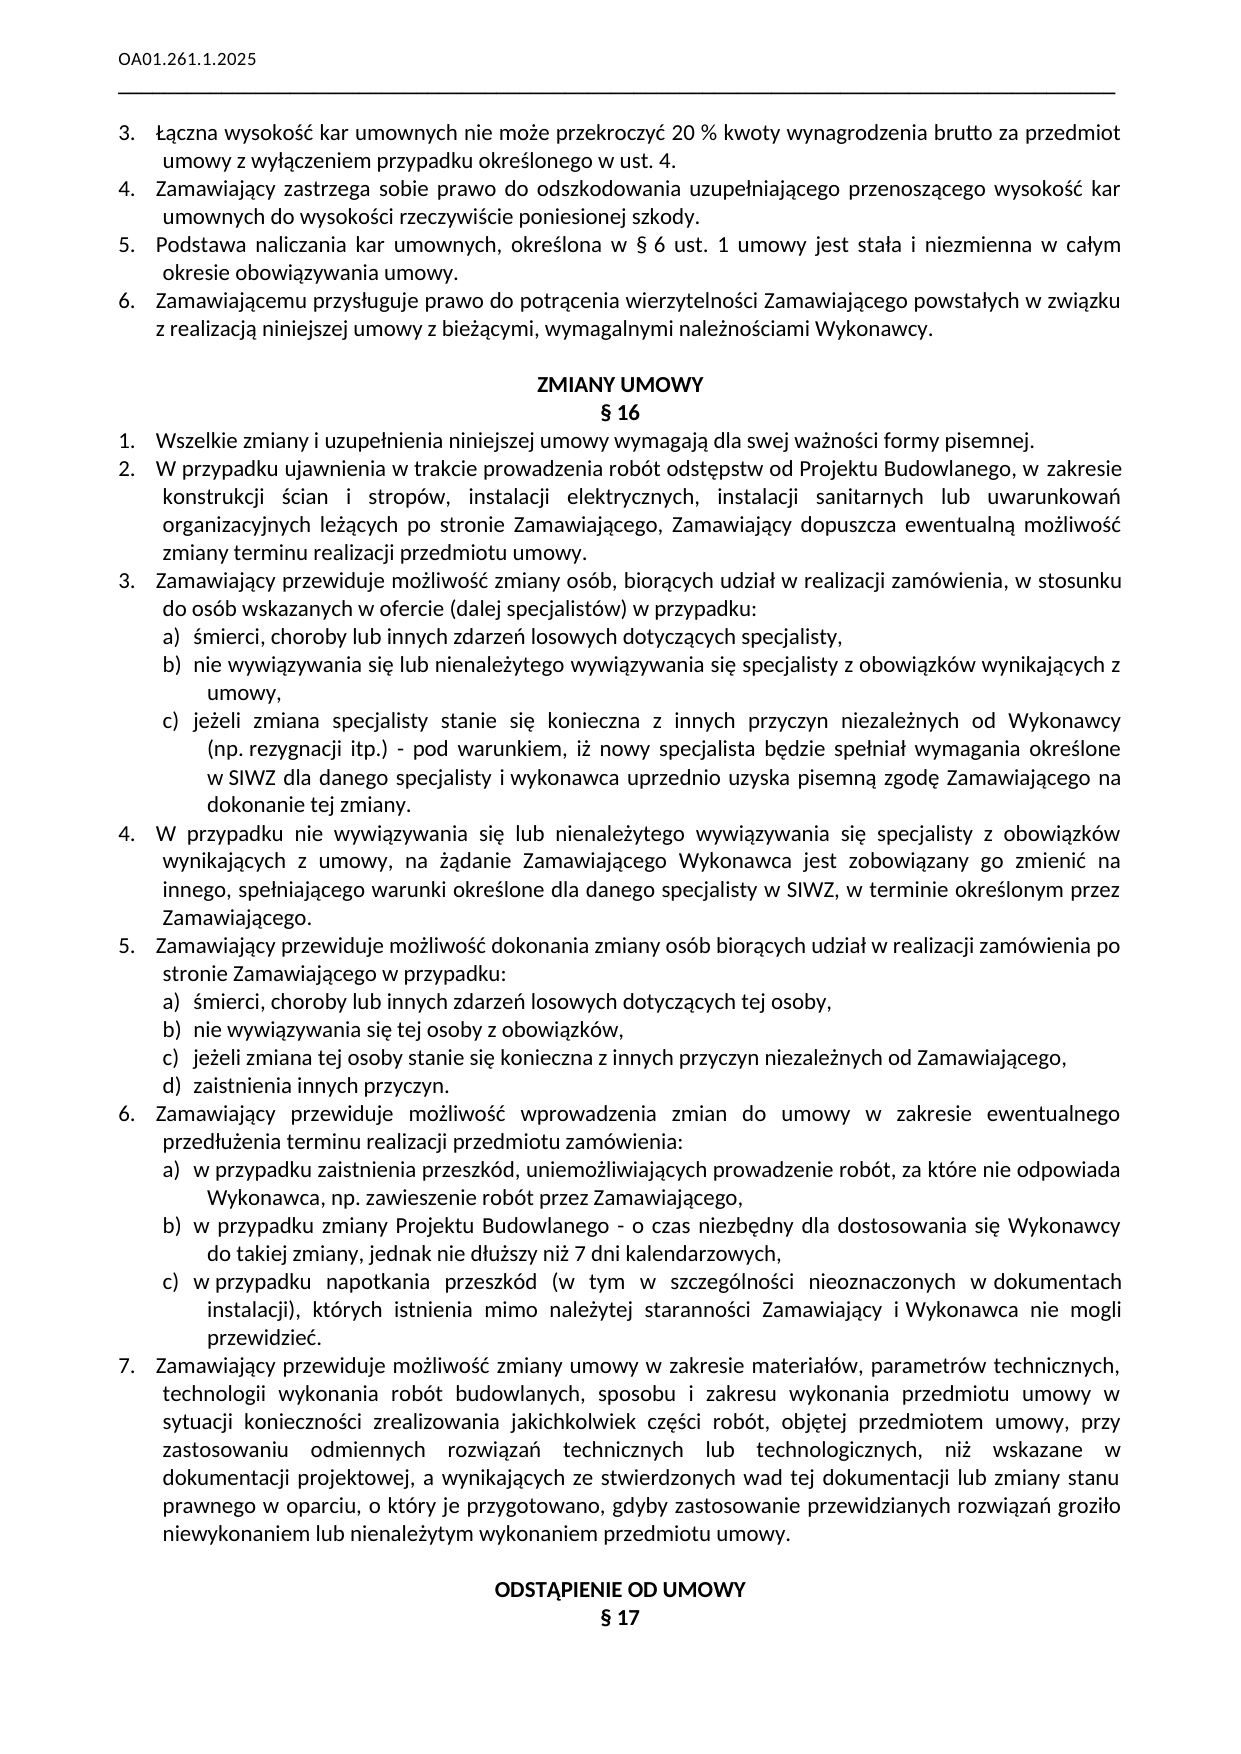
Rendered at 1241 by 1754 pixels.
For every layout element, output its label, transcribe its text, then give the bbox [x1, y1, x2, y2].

list Podstawa naliczania kar umownych, określona w § 6 ust. 1 umowy jest stała i niezmienna w całym okresie obowiązywania umowy. [118, 230, 1122, 286]
text § 16 [118, 398, 1122, 426]
list Zamawiający przewiduje możliwość dokonania zmiany osób biorących udział w realizacji zamówienia po stronie Zamawiającego w przypadku: [118, 931, 1122, 987]
list śmierci, choroby lub innych zdarzeń losowych dotyczących specjalisty, [162, 622, 1122, 651]
list Wszelkie zmiany i uzupełnienia niniejszej umowy wymagają dla swej ważności formy pisemnej. [118, 426, 1122, 454]
list w przypadku zaistnienia przeszkód, uniemożliwiających prowadzenie robót, za które nie odpowiada Wykonawca, np. zawieszenie robót przez Zamawiającego, [162, 1155, 1122, 1211]
list zaistnienia innych przyczyn. [162, 1071, 1122, 1099]
list w przypadku napotkania przeszkód (w tym w szczególności nieoznaczonych w dokumentach instalacji), których istnienia mimo należytej staranności Zamawiający i Wykonawca nie mogli przewidzieć. [162, 1267, 1122, 1351]
list jeżeli zmiana tej osoby stanie się konieczna z innych przyczyn niezależnych od Zamawiającego, [162, 1043, 1122, 1071]
list śmierci, choroby lub innych zdarzeń losowych dotyczących tej osoby, [162, 987, 1122, 1015]
list nie wywiązywania się tej osoby z obowiązków, [162, 1015, 1122, 1043]
list Zamawiający przewiduje możliwość zmiany umowy w zakresie materiałów, parametrów technicznych, technologii wykonania robót budowlanych, sposobu i zakresu wykonania przedmiotu umowy w sytuacji konieczności zrealizowania jakichkolwiek części robót, objętej przedmiotem umowy, przy zastosowaniu odmiennych rozwiązań technicznych lub technologicznych, niż wskazane w dokumentacji projektowej, a wynikających ze stwierdzonych wad tej dokumentacji lub zmiany stanu prawnego w oparciu, o który je przygotowano, gdyby zastosowanie przewidzianych rozwiązań groziło niewykonaniem lub nienależytym wykonaniem przedmiotu umowy. [118, 1351, 1122, 1547]
list w przypadku zmiany Projektu Budowlanego - o czas niezbędny dla dostosowania się Wykonawcy do takiej zmiany, jednak nie dłuższy niż 7 dni kalendarzowych, [162, 1211, 1122, 1267]
list jeżeli zmiana specjalisty stanie się konieczna z innych przyczyn niezależnych od Wykonawcy (np. rezygnacji itp.) - pod warunkiem, iż nowy specjalista będzie spełniał wymagania określone w SIWZ dla danego specjalisty i wykonawca uprzednio uzyska pisemną zgodę Zamawiającego na dokonanie tej zmiany. [162, 707, 1122, 819]
list Zamawiającemu przysługuje prawo do potrącenia wierzytelności Zamawiającego powstałych w związku z realizacją niniejszej umowy z bieżącymi, wymagalnymi należnościami Wykonawcy. [118, 286, 1122, 342]
list nie wywiązywania się lub nienależytego wywiązywania się specjalisty z obowiązków wynikających z umowy, [162, 651, 1122, 707]
list Zamawiający przewiduje możliwość wprowadzenia zmian do umowy w zakresie ewentualnego przedłużenia terminu realizacji przedmiotu zamówienia: [118, 1099, 1122, 1155]
text ZMIANY UMOWY [118, 370, 1122, 398]
list Zamawiający zastrzega sobie prawo do odszkodowania uzupełniającego przenoszącego wysokość kar umownych do wysokości rzeczywiście poniesionej szkody. [118, 174, 1122, 230]
list Zamawiający przewiduje możliwość zmiany osób, biorących udział w realizacji zamówienia, w stosunku do osób wskazanych w ofercie (dalej specjalistów) w przypadku: [118, 566, 1122, 622]
list W przypadku ujawnienia w trakcie prowadzenia robót odstępstw od Projektu Budowlanego, w zakresie konstrukcji ścian i stropów, instalacji elektrycznych, instalacji sanitarnych lub uwarunkowań organizacyjnych leżących po stronie Zamawiającego, Zamawiający dopuszcza ewentualną możliwość zmiany terminu realizacji przedmiotu umowy. [118, 454, 1122, 566]
text § 17 [118, 1603, 1122, 1631]
text ODSTĄPIENIE OD UMOWY [118, 1575, 1122, 1603]
list Łączna wysokość kar umownych nie może przekroczyć 20 % kwoty wynagrodzenia brutto za przedmiot umowy z wyłączeniem przypadku określonego w ust. 4. [118, 118, 1122, 174]
list W przypadku nie wywiązywania się lub nienależytego wywiązywania się specjalisty z obowiązków wynikających z umowy, na żądanie Zamawiającego Wykonawca jest zobowiązany go zmienić na innego, spełniającego warunki określone dla danego specjalisty w SIWZ, w terminie określonym przez Zamawiającego. [118, 819, 1122, 931]
